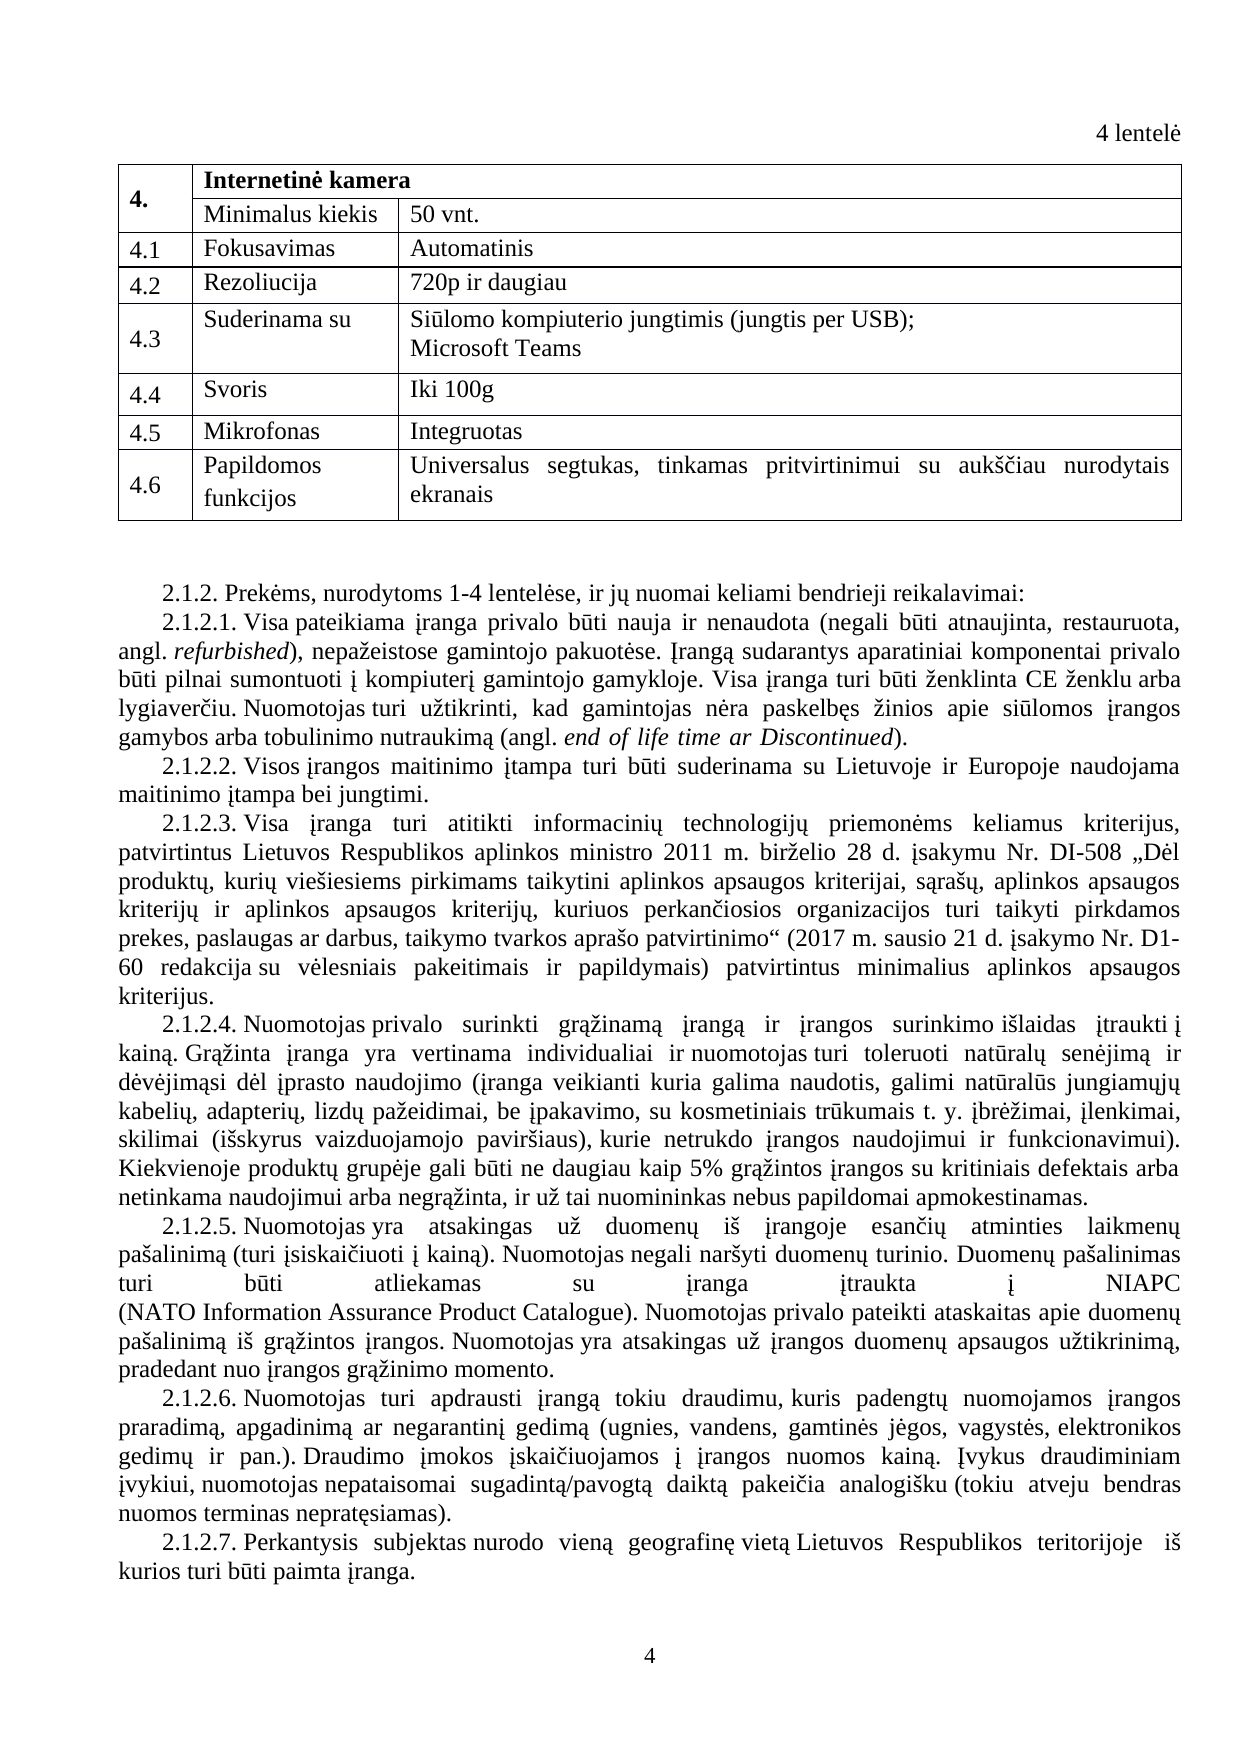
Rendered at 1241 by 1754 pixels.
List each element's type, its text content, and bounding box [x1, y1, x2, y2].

table_cell Automatinis [399, 233, 1181, 266]
table_cell Minimalus kiekis [193, 199, 398, 232]
text 2.1.2.5. Nuomotojas yra atsakingas už duomenų iš įrangoje esančių atminties laikmenų pašalinimą (turi įsiskaičiuoti į kainą). Nuomotojas negali naršyti duomenų turinio. Duomenų pašalinimas turi būti atliekamas su įranga įtraukta į NIAPC (NATO Information Assurance Product Catalogue). Nuomotojas privalo pateikti ataskaitas apie duomenų pašalinimą iš grąžintos įrangos. Nuomotojas yra atsakingas už įrangos duomenų apsaugos užtikrinimą, pradedant nuo įrangos grąžinimo momento. [118, 1211, 1181, 1383]
table_cell 4.6 [119, 450, 192, 520]
text 2.1.2. Prekėms, nurodytoms 1-4 lentelėse, ir jų nuomai keliami bendrieji reikalavimai: [162, 578, 1181, 607]
table_cell Papildomos funkcijos [193, 450, 398, 520]
text 2.1.2.1. Visa pateikiama įranga privalo būti nauja ir nenaudota (negali būti atnaujinta, restauruota, angl. refurbished), nepažeistose gamintojo pakuotėse. Įrangą sudarantys aparatiniai komponentai privalo būti pilnai sumontuoti į kompiuterį gamintojo gamykloje. Visa įranga turi būti ženklinta CE ženklu arba lygiaverčiu. Nuomotojas turi užtikrinti, kad gamintojas nėra paskelbęs žinios apie siūlomos įrangos gamybos arba tobulinimo nutraukimą (angl. end of life time ar Discontinued). [118, 607, 1181, 751]
table_cell Suderinama su [193, 304, 398, 373]
table_cell Universalus segtukas, tinkamas pritvirtinimui su aukščiau nurodytais ekranais [399, 450, 1181, 520]
text 2.1.2.3. Visa įranga turi atitikti informacinių technologijų priemonėms keliamus kriterijus, patvirtintus Lietuvos Respublikos aplinkos ministro 2011 m. birželio 28 d. įsakymu Nr. DI-508 „Dėl produktų, kurių viešiesiems pirkimams taikytini aplinkos apsaugos kriterijai, sąrašų, aplinkos apsaugos kriterijų ir aplinkos apsaugos kriterijų, kuriuos perkančiosios organizacijos turi taikyti pirkdamos prekes, paslaugas ar darbus, taikymo tvarkos aprašo patvirtinimo“ (2017 m. sausio 21 d. įsakymo Nr. D1-60 redakcija su vėlesniais pakeitimais ir papildymais) patvirtintus minimalius aplinkos apsaugos kriterijus. [118, 808, 1181, 1009]
table_cell 4.4 [119, 374, 192, 415]
table_cell 4.3 [119, 304, 192, 373]
table_header 4. [119, 165, 192, 232]
text 2.1.2.2. Visos įrangos maitinimo įtampa turi būti suderinama su Lietuvoje ir Europoje naudojama maitinimo įtampa bei jungtimi. [118, 751, 1181, 808]
text 2.1.2.4. Nuomotojas privalo surinkti grąžinamą įrangą ir įrangos surinkimo išlaidas įtraukti į kainą. Grąžinta įranga yra vertinama individualiai ir nuomotojas turi toleruoti natūralų senėjimą ir dėvėjimąsi dėl įprasto naudojimo (įranga veikianti kuria galima naudotis, galimi natūralūs jungiamųjų kabelių, adapterių, lizdų pažeidimai, be įpakavimo, su kosmetiniais trūkumais t. y. įbrėžimai, įlenkimai, skilimai (išskyrus vaizduojamojo paviršiaus), kurie netrukdo įrangos naudojimui ir funkcionavimui). Kiekvienoje produktų grupėje gali būti ne daugiau kaip 5% grąžintos įrangos su kritiniais defektais arba netinkama naudojimui arba negrąžinta, ir už tai nuomininkas nebus papildomai apmokestinamas. [118, 1009, 1181, 1211]
table_cell 4.2 [119, 268, 192, 303]
table_cell Iki 100g [399, 374, 1181, 415]
table_cell 4.5 [119, 416, 192, 449]
table_cell 50 vnt. [399, 199, 1181, 232]
table_cell Rezoliucija [193, 268, 398, 303]
text 4 lentelė [118, 118, 1181, 147]
table_cell Siūlomo kompiuterio jungtimis (jungtis per USB); Microsoft Teams [399, 304, 1181, 373]
text 2.1.2.6. Nuomotojas turi apdrausti įrangą tokiu draudimu, kuris padengtų nuomojamos įrangos praradimą, apgadinimą ar negarantinį gedimą (ugnies, vandens, gamtinės jėgos, vagystės, elektronikos gedimų ir pan.). Draudimo įmokos įskaičiuojamos į įrangos nuomos kainą. Įvykus draudiminiam įvykiui, nuomotojas nepataisomai sugadintą/pavogtą daiktą pakeičia analogišku (tokiu atveju bendras nuomos terminas nepratęsiamas). [118, 1383, 1181, 1527]
table_cell Integruotas [399, 416, 1181, 449]
text 2.1.2.7. Perkantysis subjektas nurodo vieną geografinę vietą Lietuvos Respublikos teritorijoje iš kurios turi būti paimta įranga. [118, 1527, 1181, 1584]
table_cell Mikrofonas [193, 416, 398, 449]
table_cell 4.1 [119, 233, 192, 266]
table_cell 720p ir daugiau [399, 268, 1181, 303]
table_cell Svoris [193, 374, 398, 415]
table_cell Fokusavimas [193, 233, 398, 266]
table_header Internetinė kamera [193, 165, 1181, 198]
